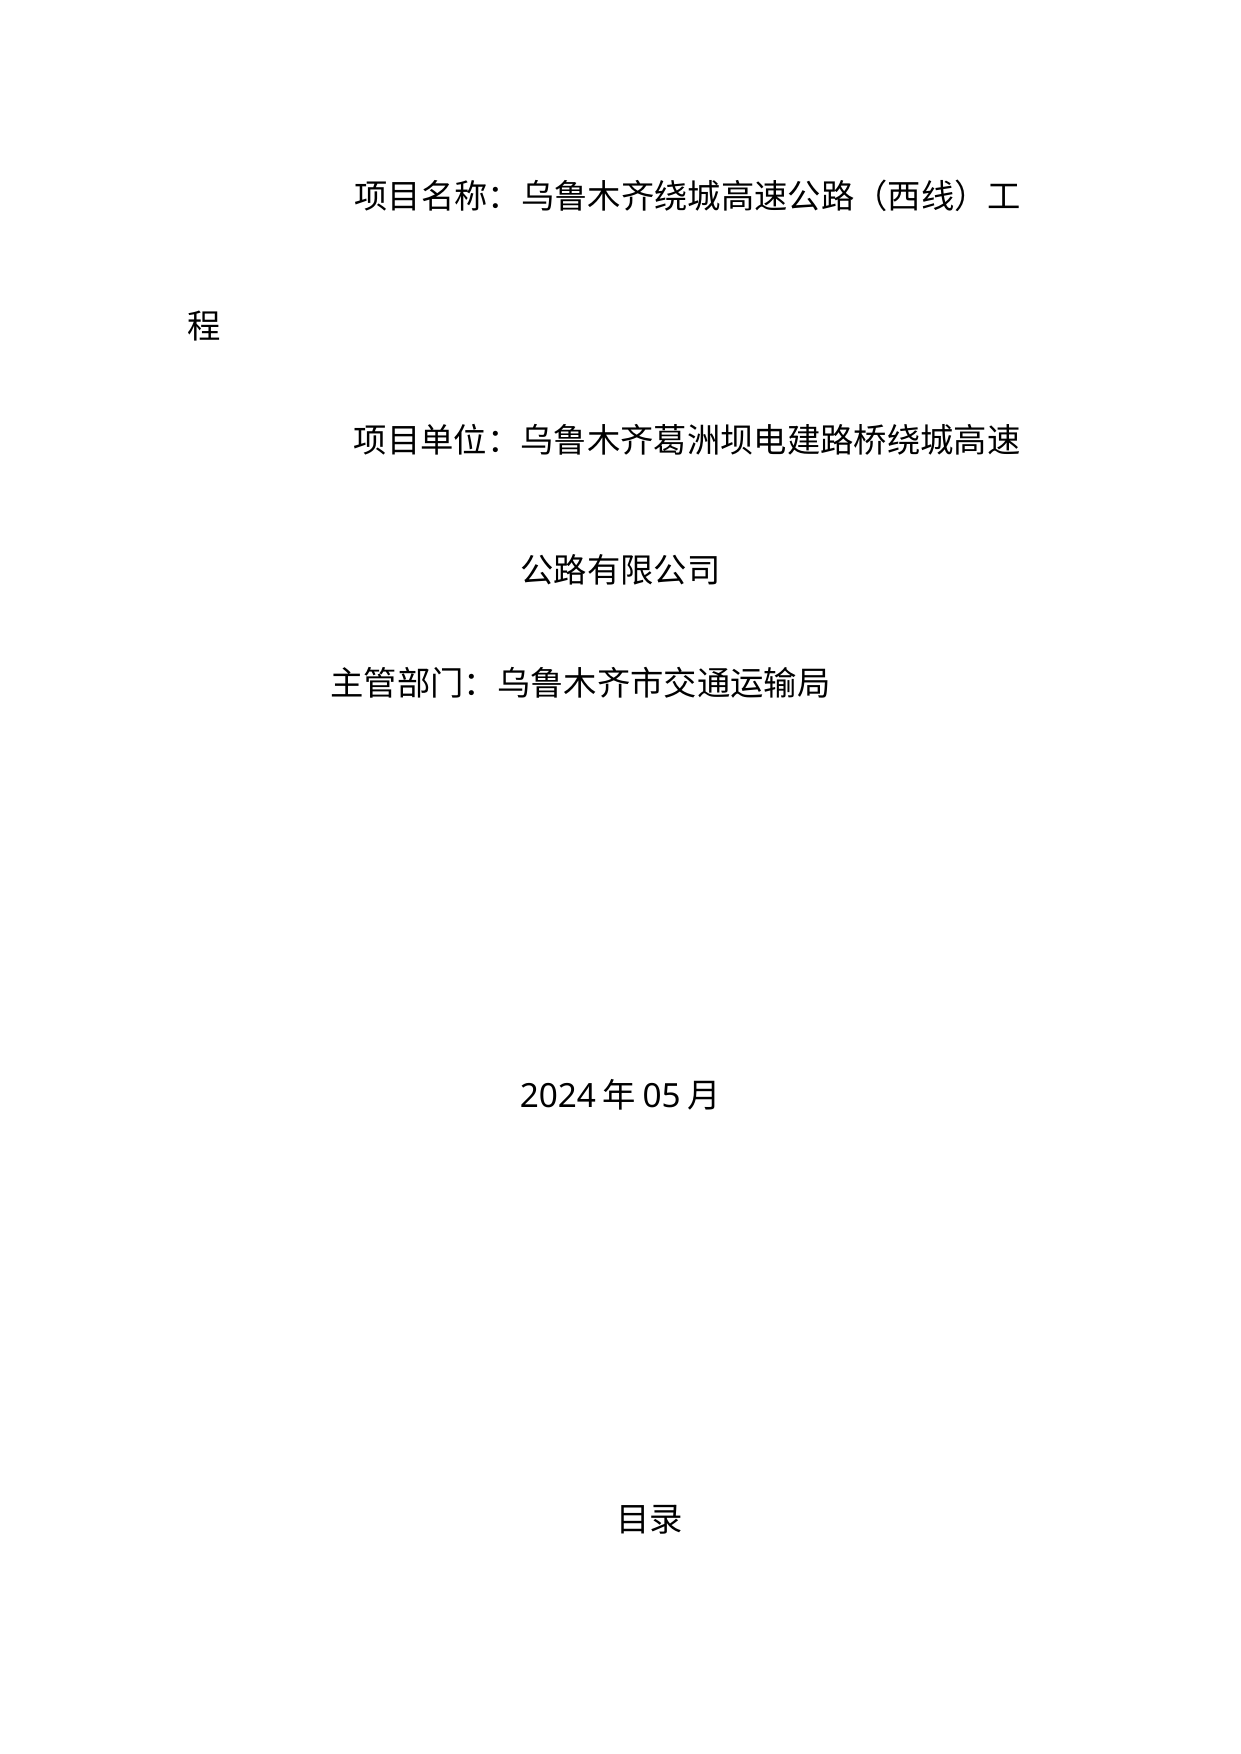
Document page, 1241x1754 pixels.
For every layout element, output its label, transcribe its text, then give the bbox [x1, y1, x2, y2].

text 2024年05月 [187, 1060, 1053, 1125]
text 项目单位：乌鲁木齐葛洲坝电建路桥绕城高速公路有限公司 [354, 405, 1053, 600]
text 主管部门：乌鲁木齐市交通运输局 [217, 648, 1053, 713]
text 项目名称：乌鲁木齐绕城高速公路（西线）工程 [187, 162, 1053, 357]
